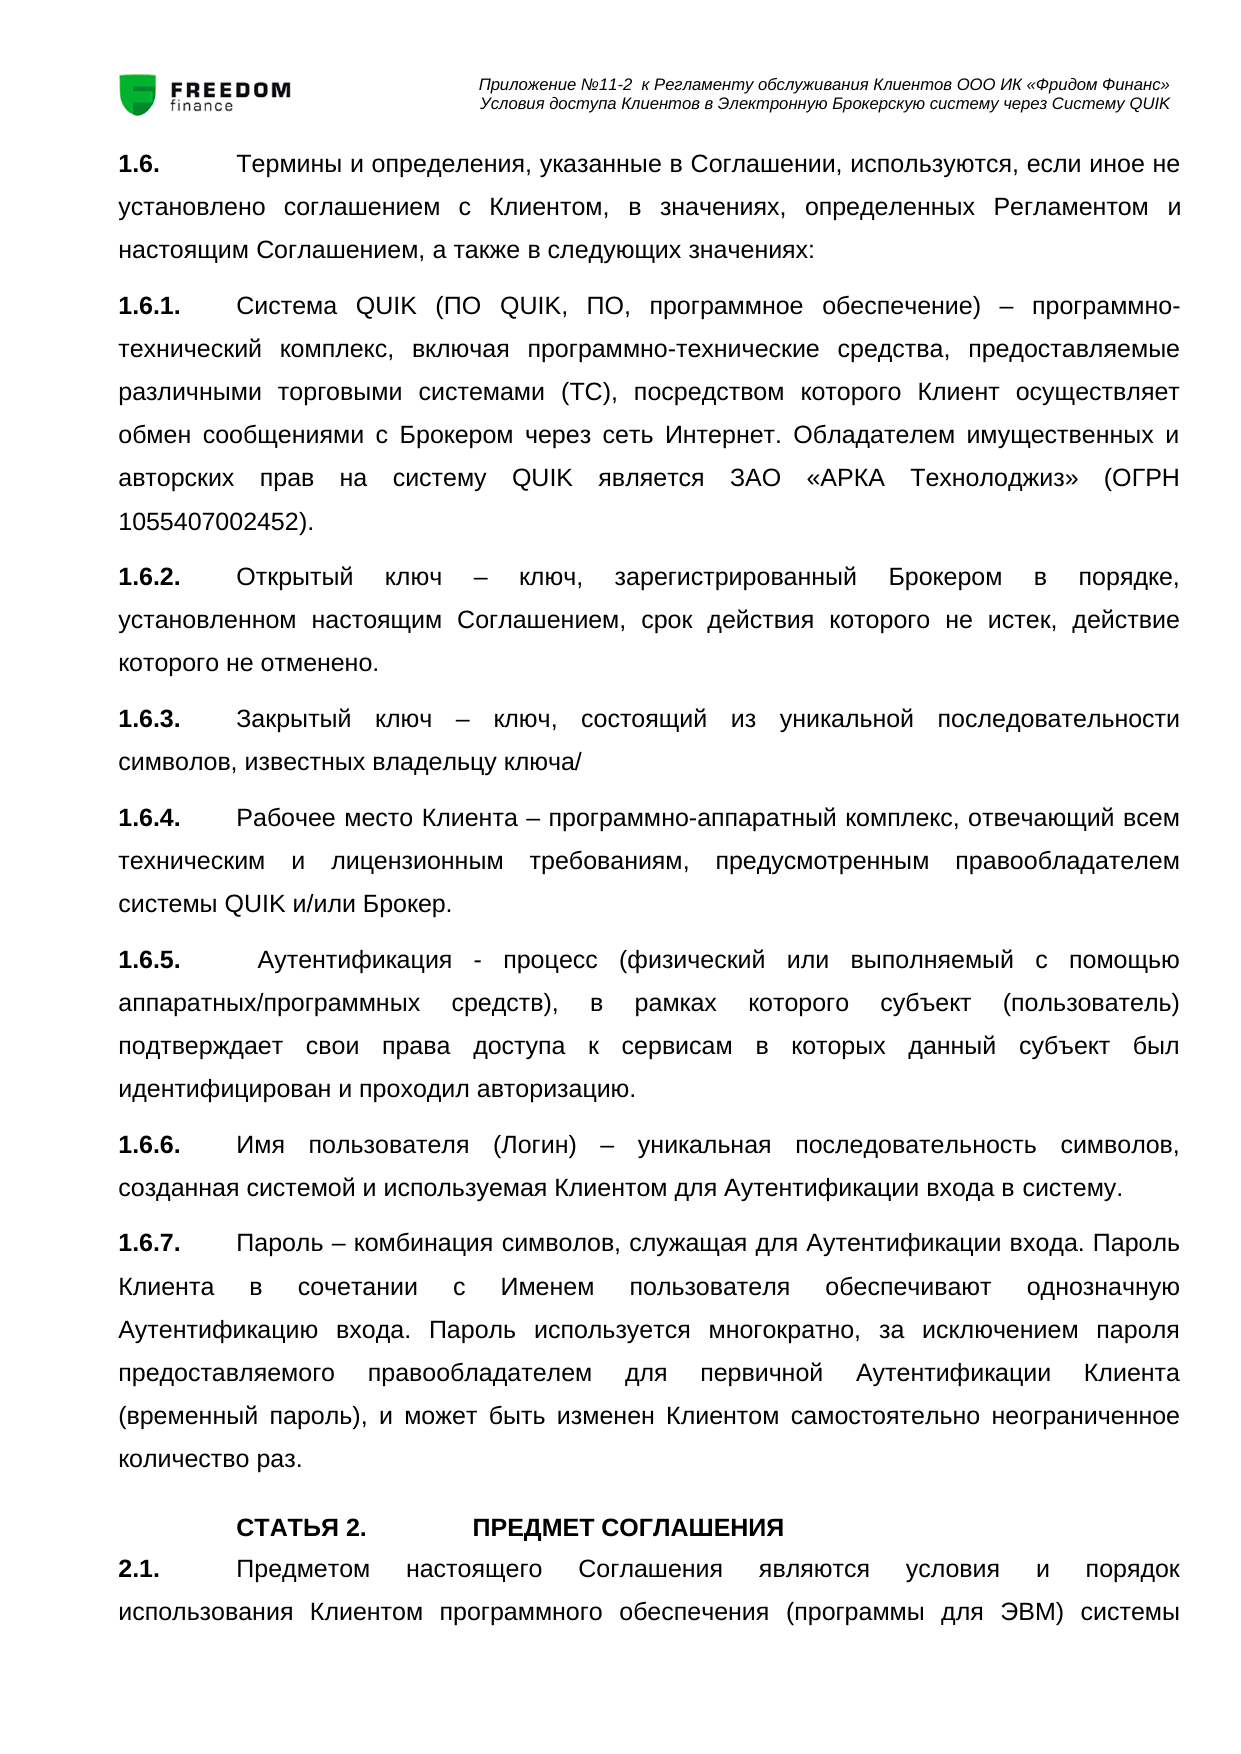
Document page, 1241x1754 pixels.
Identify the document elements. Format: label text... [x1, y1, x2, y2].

list Предмет соглашения [236, 1516, 1168, 1542]
picture [118, 74, 294, 116]
list Пароль – комбинация символов, служащая для Аутентификации входа. Пароль Клиента в сочетании с Именем пользователя обеспечивают однозначную Аутентификацию входа. Пароль используется многократно, за исключением пароля предоставляемого правообладателем для первичной Аутентификации Клиента (временный пароль), и может быть изменен Клиентом самостоятельно неограниченное количество раз. [118, 1228, 1181, 1473]
list Аутентификация - процесс (физический или выполняемый с помощью аппаратных/программных средств), в рамках которого субъект (пользователь) подтверждает свои права доступа к сервисам в которых данный субъект был идентифицирован и проходил авторизацию. [118, 945, 1181, 1103]
list Открытый ключ – ключ, зарегистрированный Брокером в порядке, установленном настоящим Соглашением, срок действия которого не истек, действие которого не отменено. [118, 562, 1181, 677]
list Система QUIK (ПО QUIK, ПО, программное обеспечение) – программно-технический комплекс, включая программно-технические средства, предоставляемые различными торговыми системами (ТС), посредством которого Клиент осуществляет обмен сообщениями с Брокером через сеть Интернет. Обладателем имущественных и авторских прав на систему QUIK является ЗАО «АРКА Технолоджиз» (ОГРН 1055407002452). [118, 291, 1181, 535]
list Рабочее место Клиента – программно-аппаратный комплекс, отвечающий всем техническим и лицензионным требованиям, предусмотренным правообладателем системы QUIK и/или Брокер. [118, 803, 1181, 918]
list Термины и определения, указанные в Соглашении, используются, если иное не установлено соглашением с Клиентом, в значениях, определенных Регламентом и настоящим Соглашением, а также в следующих значениях: [118, 149, 1181, 264]
list Имя пользователя (Логин) – уникальная последовательность символов, созданная системой и используемая Клиентом для Аутентификации входа в систему. [118, 1130, 1181, 1202]
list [118, 1554, 1181, 1626]
list Закрытый ключ – ключ, состоящий из уникальной последовательности символов, известных владельцу ключа/ [118, 704, 1181, 776]
